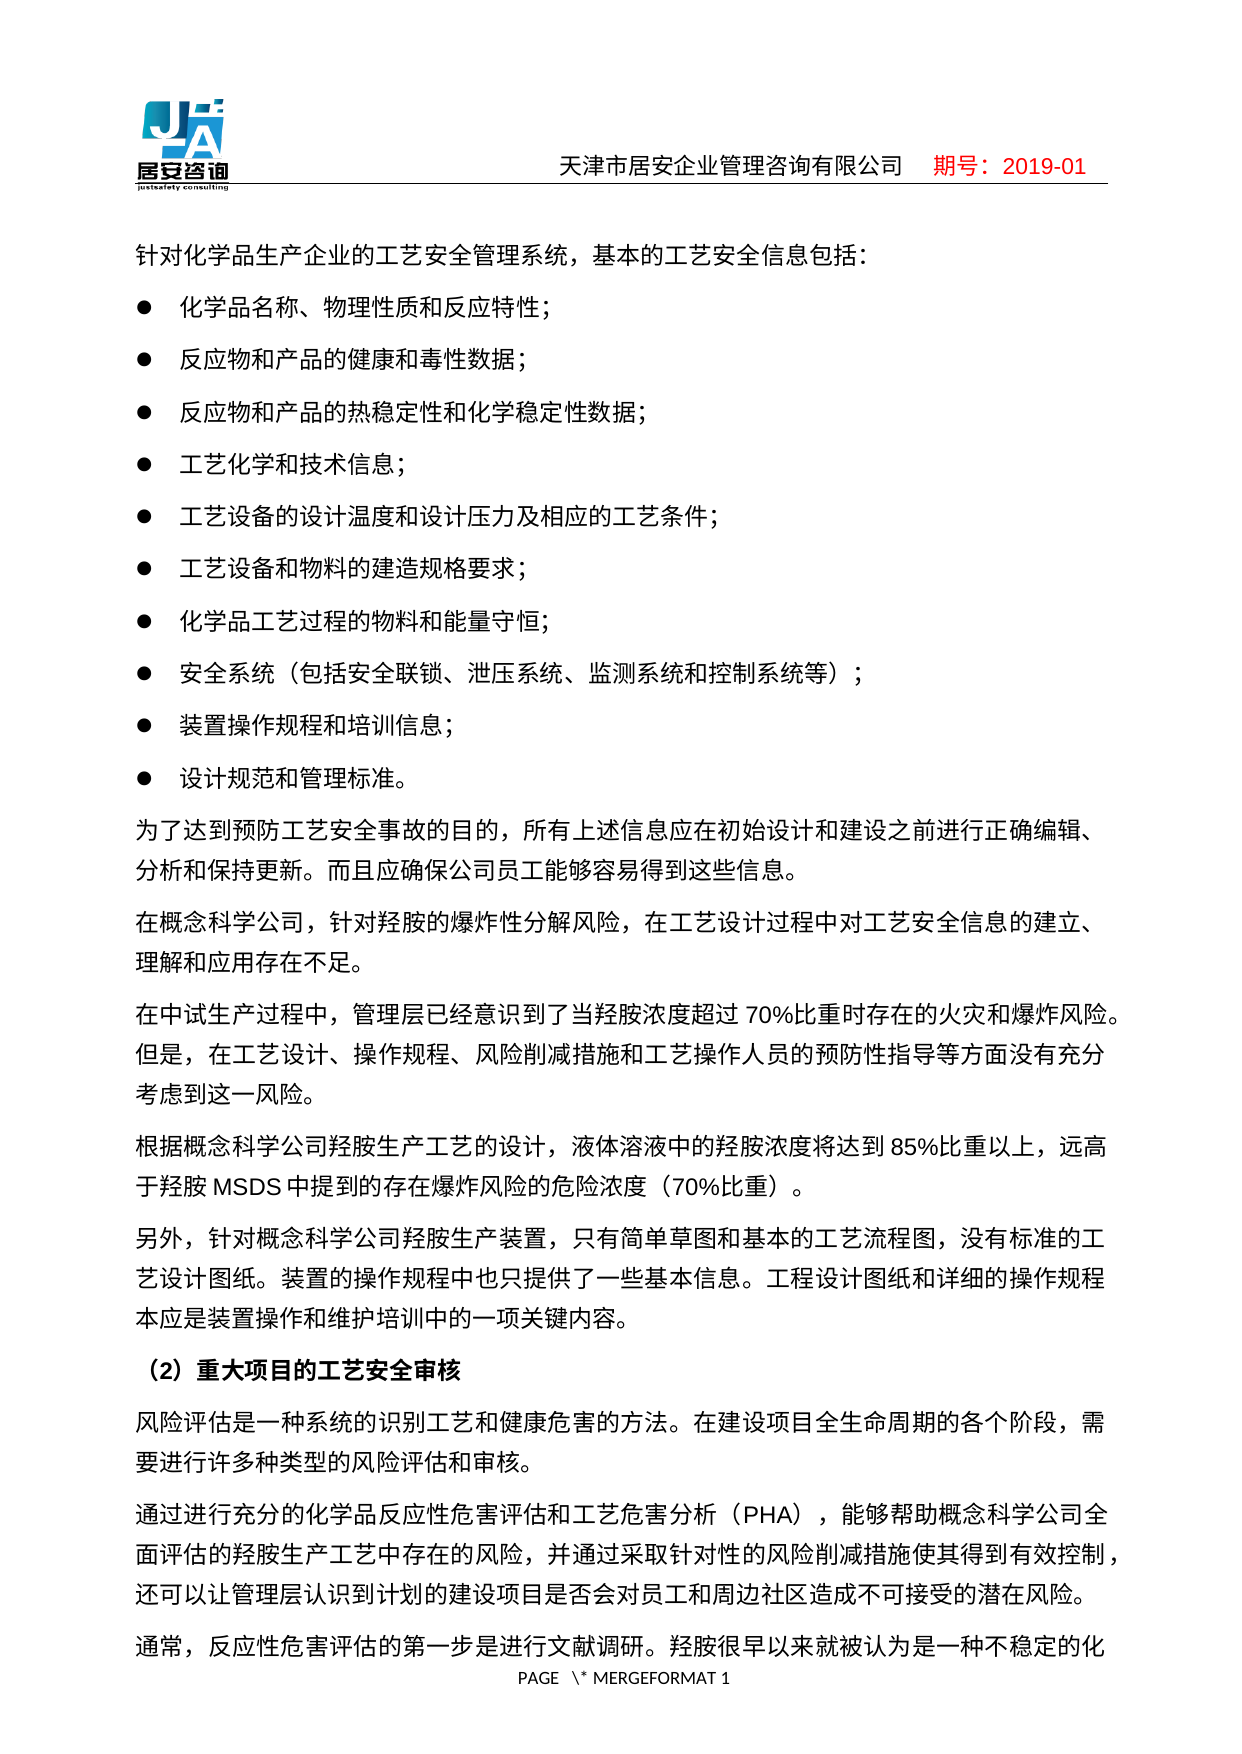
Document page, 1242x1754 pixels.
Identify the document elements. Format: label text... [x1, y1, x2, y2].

text 在概念科学公司，针对羟胺的爆炸性分解风险，在工艺设计过程中对工艺安全信息的建立、理解和应用存在不足。 [135, 904, 1108, 978]
picture [136, 99, 230, 183]
list 反应物和产品的热稳定性和化学稳定性数据； [135, 393, 1108, 428]
list 安全系统（包括安全联锁、泄压系统、监测系统和控制系统等）； [135, 655, 1108, 689]
text 根据概念科学公司羟胺生产工艺的设计，液体溶液中的羟胺浓度将达到85%比重以上，远高于羟胺MSDS中提到的存在爆炸风险的危险浓度（70%比重）。 [135, 1128, 1108, 1202]
list 工艺设备和物料的建造规格要求； [135, 550, 1108, 585]
picture [136, 184, 230, 191]
text 通过进行充分的化学品反应性危害评估和工艺危害分析（PHA），能够帮助概念科学公司全面评估的羟胺生产工艺中存在的风险，并通过采取针对性的风险削减措施使其得到有效控制，还可以让管理层认识到计划的建设项目是否会对员工和周边社区造成不可接受的潜在风险。 [135, 1496, 1108, 1610]
text （2）重大项目的工艺安全审核 [135, 1352, 1108, 1386]
list 化学品名称、物理性质和反应特性； [135, 289, 1108, 323]
list 工艺设备的设计温度和设计压力及相应的工艺条件； [135, 498, 1108, 532]
text 风险评估是一种系统的识别工艺和健康危害的方法。在建设项目全生命周期的各个阶段，需要进行许多种类型的风险评估和审核。 [135, 1404, 1108, 1478]
list 装置操作规程和培训信息； [135, 707, 1108, 742]
list 设计规范和管理标准。 [135, 759, 1108, 794]
text 针对化学品生产企业的工艺安全管理系统，基本的工艺安全信息包括： [135, 236, 1108, 271]
list 反应物和产品的健康和毒性数据； [135, 341, 1108, 376]
list 工艺化学和技术信息； [135, 446, 1108, 480]
text 在中试生产过程中，管理层已经意识到了当羟胺浓度超过70%比重时存在的火灾和爆炸风险。但是，在工艺设计、操作规程、风险削减措施和工艺操作人员的预防性指导等方面没有充分考虑到这一风险。 [135, 996, 1108, 1110]
text 另外，针对概念科学公司羟胺生产装置，只有简单草图和基本的工艺流程图，没有标准的工艺设计图纸。装置的操作规程中也只提供了一些基本信息。工程设计图纸和详细的操作规程本应是装置操作和维护培训中的一项关键内容。 [135, 1220, 1108, 1334]
list 化学品工艺过程的物料和能量守恒； [135, 602, 1108, 637]
text 为了达到预防工艺安全事故的目的，所有上述信息应在初始设计和建设之前进行正确编辑、分析和保持更新。而且应确保公司员工能够容易得到这些信息。 [135, 812, 1108, 886]
